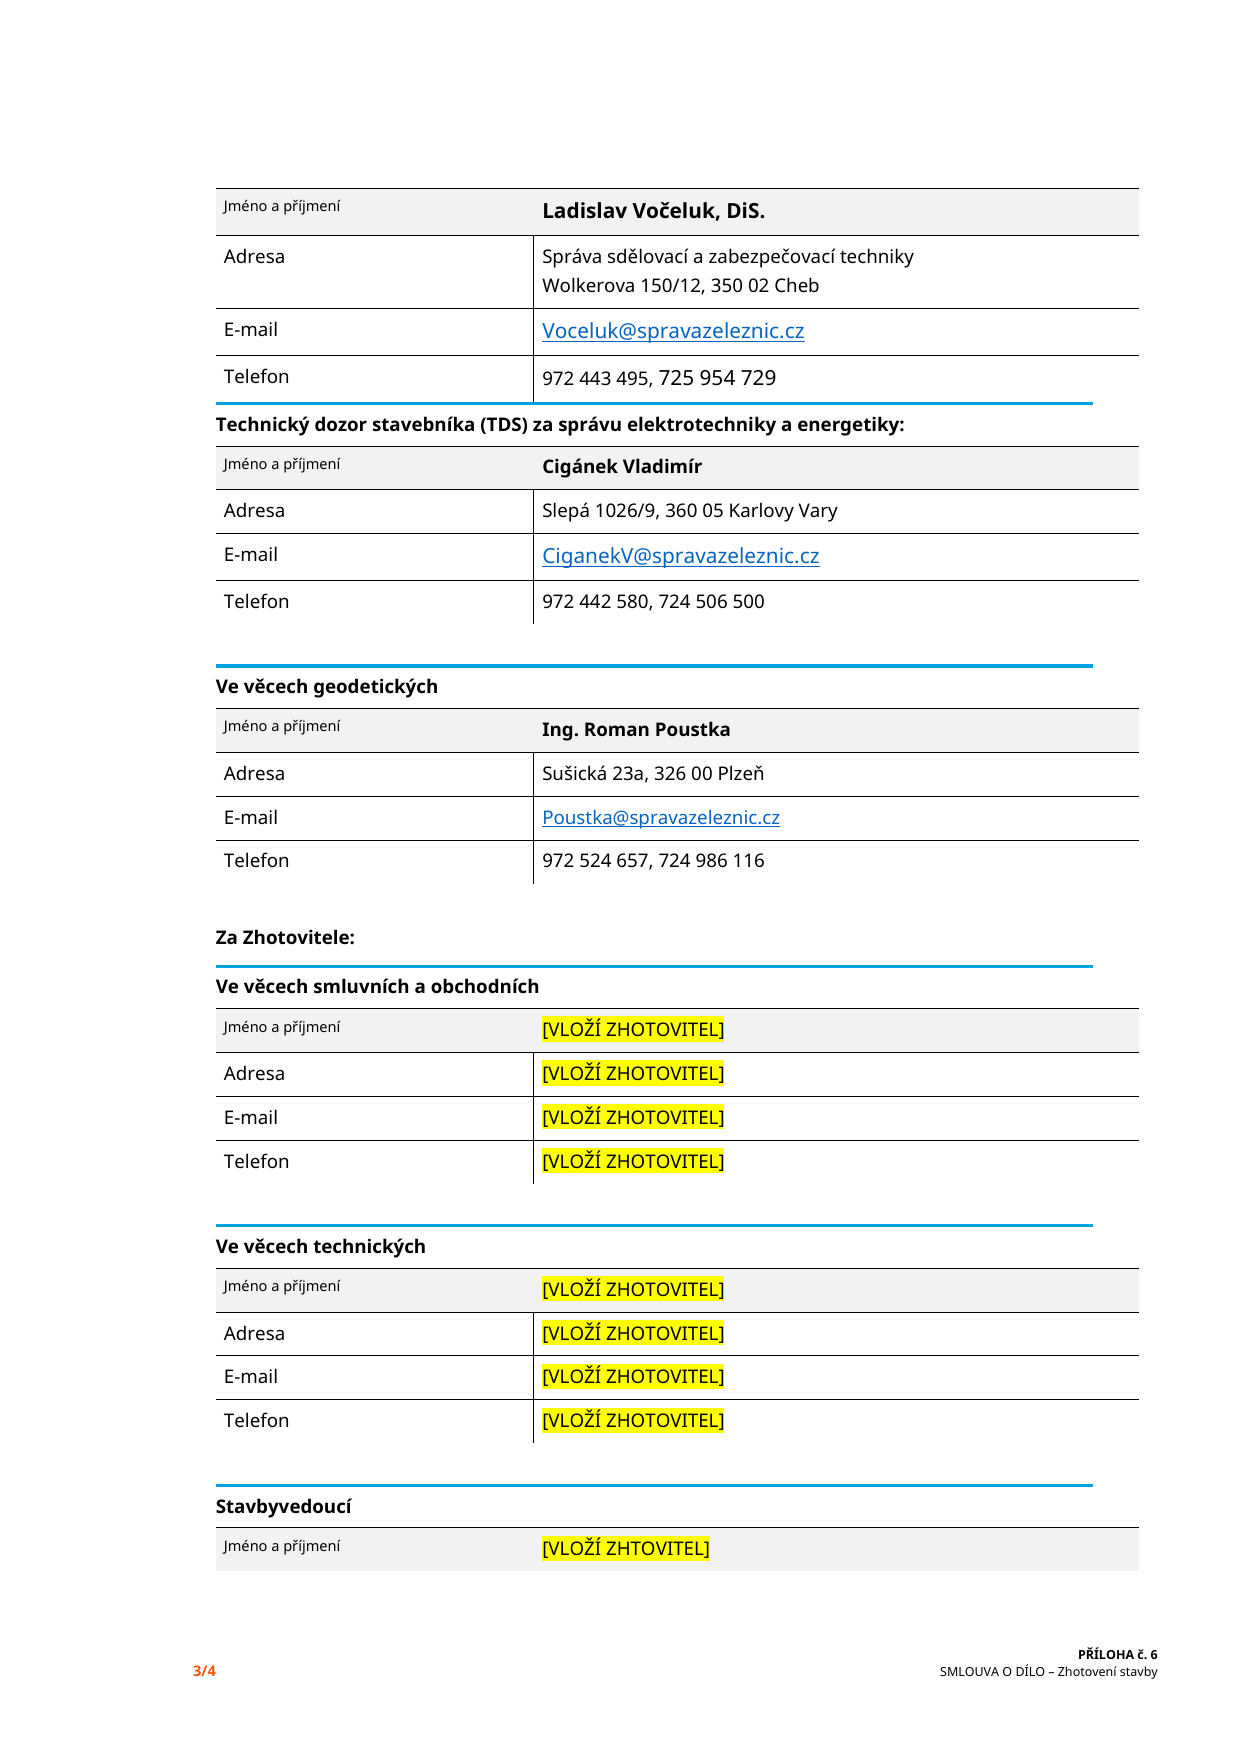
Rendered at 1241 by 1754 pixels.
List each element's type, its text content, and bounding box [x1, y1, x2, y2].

table_cell Adresa [216, 490, 533, 533]
table_cell Adresa [216, 236, 533, 308]
table_header Cigánek Vladimír [534, 447, 1139, 489]
table_cell Poustka@spravazeleznic.cz [534, 797, 1139, 839]
table_cell [VLOŽÍ ZHOTOVITEL] [534, 1053, 1139, 1096]
table_cell E-mail [216, 309, 533, 355]
table_cell 972 524 657, 724 986 116 [534, 841, 1139, 883]
table_cell [VLOŽÍ ZHOTOVITEL] [534, 1141, 1139, 1183]
table_header Jméno a příjmení [216, 709, 534, 752]
table_header [VLOŽÍ ZHTOVITEL] [534, 1528, 1139, 1571]
table_cell E-mail [216, 797, 533, 839]
table_cell [VLOŽÍ ZHOTOVITEL] [534, 1400, 1139, 1443]
table_header Jméno a příjmení [216, 189, 534, 235]
text Za Zhotovitele: [216, 924, 1093, 949]
table_header Jméno a příjmení [216, 1269, 534, 1312]
text Ve věcech geodetických [216, 668, 1093, 699]
text Stavbyvedoucí [216, 1487, 1093, 1518]
table_cell CiganekV@spravazeleznic.cz [534, 534, 1139, 580]
table_header Jméno a příjmení [216, 447, 534, 489]
table_header Jméno a příjmení [216, 1528, 534, 1571]
text Ve věcech technických [216, 1227, 1093, 1259]
table_header Jméno a příjmení [216, 1009, 534, 1052]
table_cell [534, 236, 1139, 308]
table_cell Sušická 23a, 326 00 Plzeň [534, 753, 1139, 796]
table_cell 972 443 495, 725 954 729 [534, 356, 1139, 402]
table_cell Voceluk@spravazeleznic.cz [534, 309, 1139, 355]
table_cell E-mail [216, 1097, 533, 1140]
table_cell [VLOŽÍ ZHOTOVITEL] [534, 1097, 1139, 1140]
table_cell Adresa [216, 1053, 533, 1096]
text Ve věcech smluvních a obchodních [216, 968, 1093, 999]
table_cell E-mail [216, 534, 533, 580]
table_cell Adresa [216, 1313, 533, 1355]
table_cell Telefon [216, 1400, 533, 1443]
table_cell Telefon [216, 1141, 533, 1183]
table_cell Telefon [216, 356, 533, 402]
table_cell [VLOŽÍ ZHOTOVITEL] [534, 1356, 1139, 1399]
table_cell [VLOŽÍ ZHOTOVITEL] [534, 1313, 1139, 1355]
table_header [VLOŽÍ ZHOTOVITEL] [534, 1269, 1139, 1312]
table_cell Adresa [216, 753, 533, 796]
table_header Ing. Roman Poustka [534, 709, 1139, 752]
table_cell Slepá 1026/9, 360 05 Karlovy Vary [534, 490, 1139, 533]
text Technický dozor stavebníka (TDS) za správu elektrotechniky a energetiky: [216, 405, 1093, 437]
table_cell Telefon [216, 841, 533, 883]
table_cell E-mail [216, 1356, 533, 1399]
table_cell 972 442 580, 724 506 500 [534, 581, 1139, 624]
table_cell Telefon [216, 581, 533, 624]
table_header [VLOŽÍ ZHOTOVITEL] [534, 1009, 1139, 1052]
table_header Ladislav Vočeluk, DiS. [534, 189, 1139, 235]
